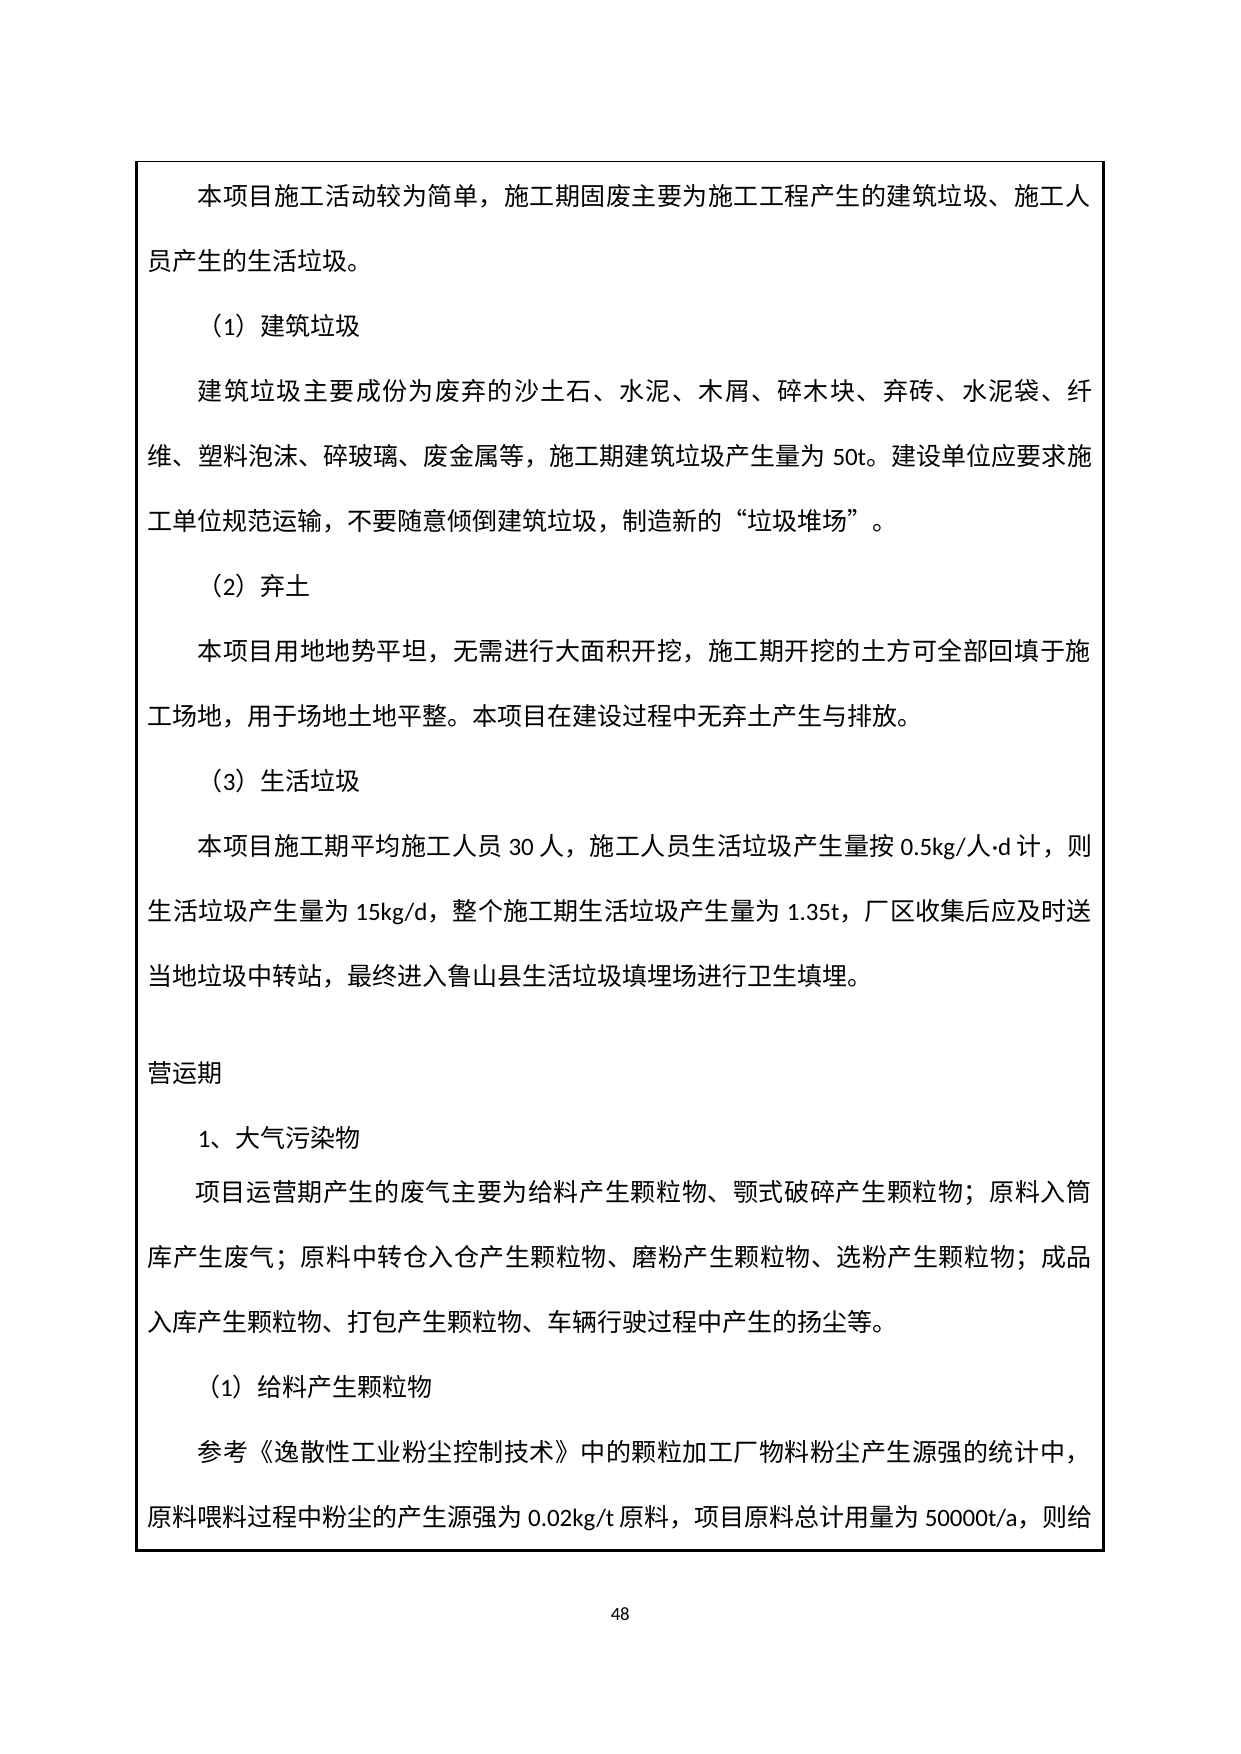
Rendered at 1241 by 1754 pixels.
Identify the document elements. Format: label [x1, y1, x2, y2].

table_cell [138, 162, 1102, 1548]
